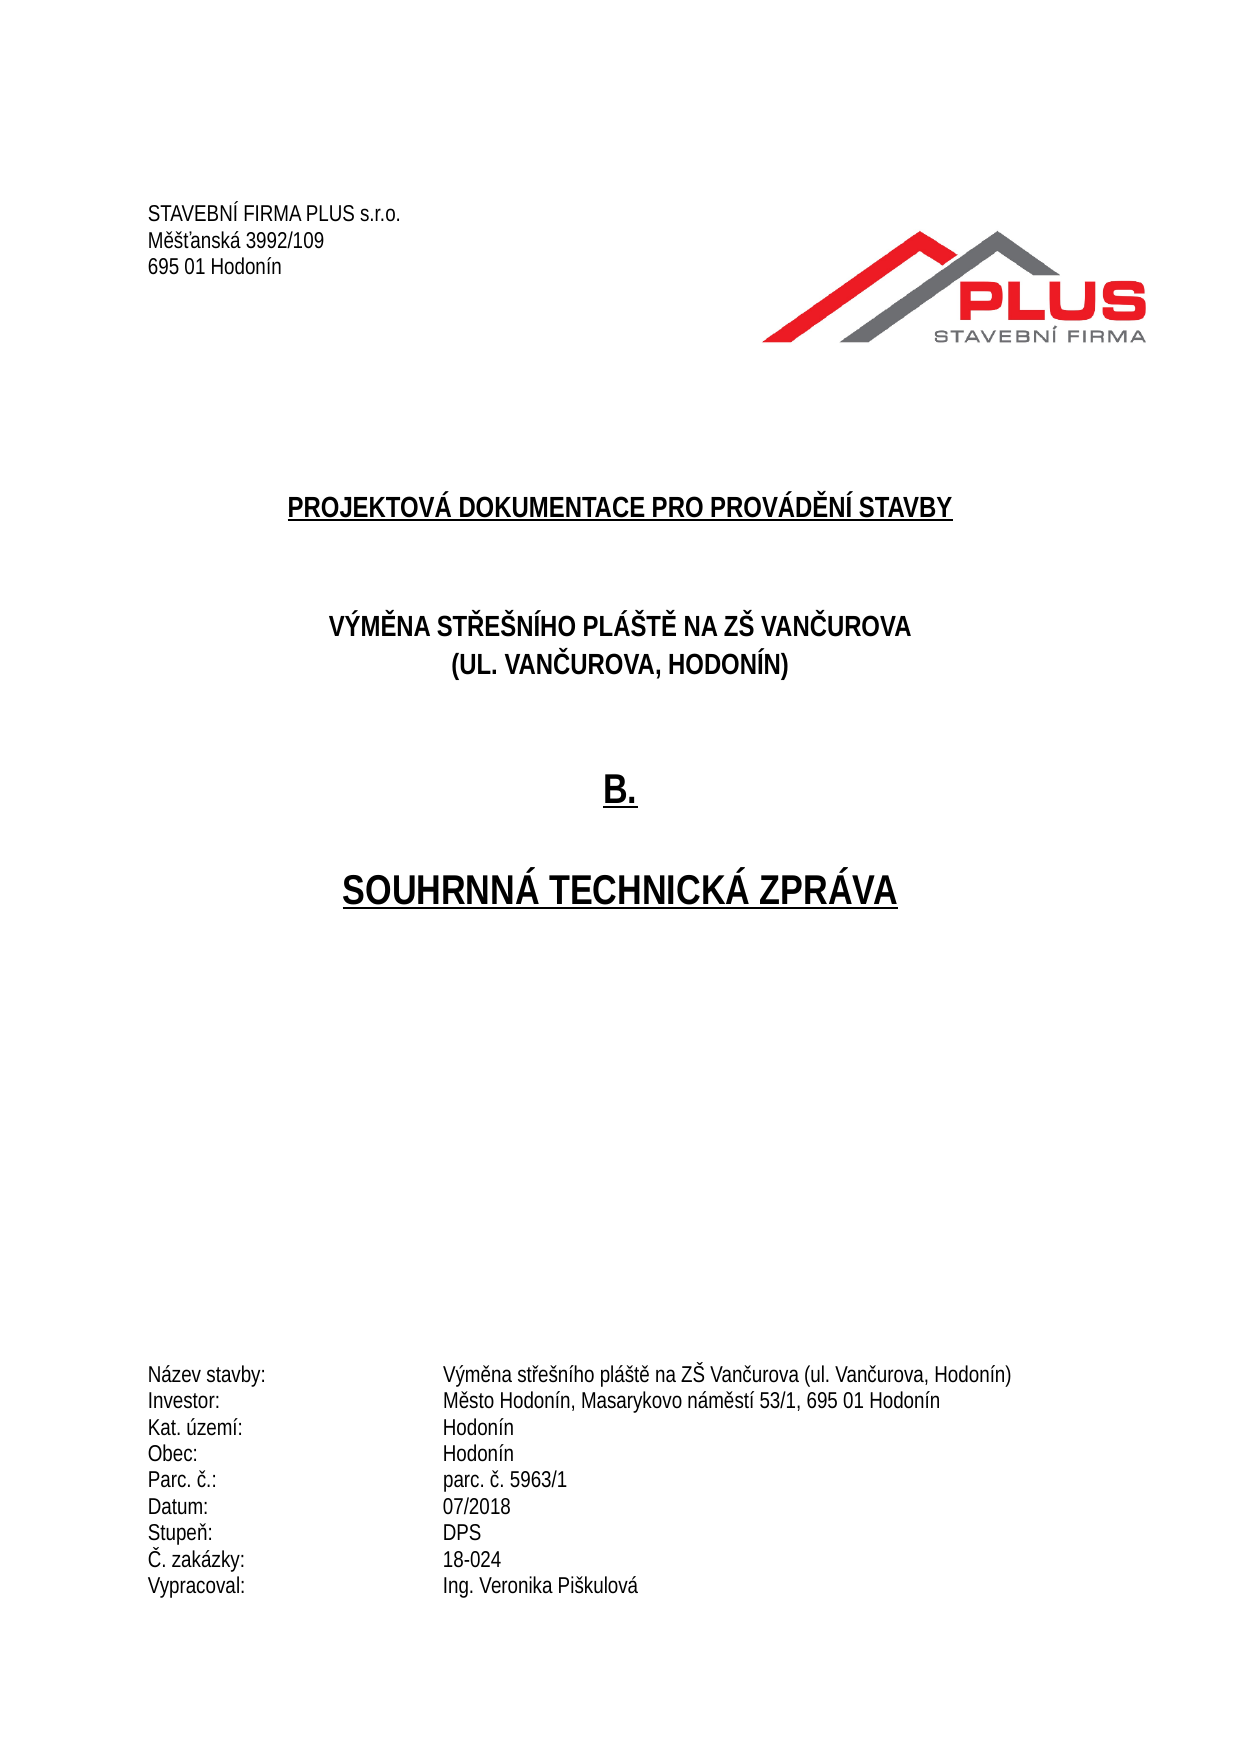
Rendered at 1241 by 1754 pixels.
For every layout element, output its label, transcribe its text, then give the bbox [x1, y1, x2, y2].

text Investor: Město Hodonín, Masarykovo náměstí 53/1, 695 01 Hodonín [148, 1387, 1093, 1414]
text Vypracoval: Ing. Veronika Piškulová [148, 1572, 1093, 1598]
text Stupeň: DPS [148, 1519, 1093, 1546]
text PROJEKTOVÁ DOKUMENTACE PRO PROVÁDĚNÍ STAVBY [148, 490, 1093, 524]
text B. [148, 765, 1093, 812]
text Parc. č.: parc. č. 5963/1 [148, 1466, 1093, 1493]
picture [760, 200, 1154, 349]
text STAVEBNÍ FIRMA PLUS s.r.o. [148, 200, 760, 227]
text Kat. území: Hodonín [148, 1414, 1093, 1440]
text výměna střešního pláště na zš vančurova [148, 609, 1093, 642]
text Měšťanská 3992/109 [148, 227, 760, 253]
text SOUHRNNÁ TECHNICKÁ ZPRÁVA [148, 865, 1093, 913]
text Název stavby: Výměna střešního pláště na ZŠ Vančurova (ul. Vančurova, Hodonín) [148, 1361, 1093, 1387]
text Datum: 07/2018 [148, 1493, 1093, 1519]
text (ul. vančurova, hodonín) [148, 647, 1093, 681]
text Č. zakázky: 18-024 [148, 1546, 1093, 1572]
text 695 01 Hodonín [148, 253, 760, 279]
text Obec: Hodonín [148, 1440, 1093, 1466]
